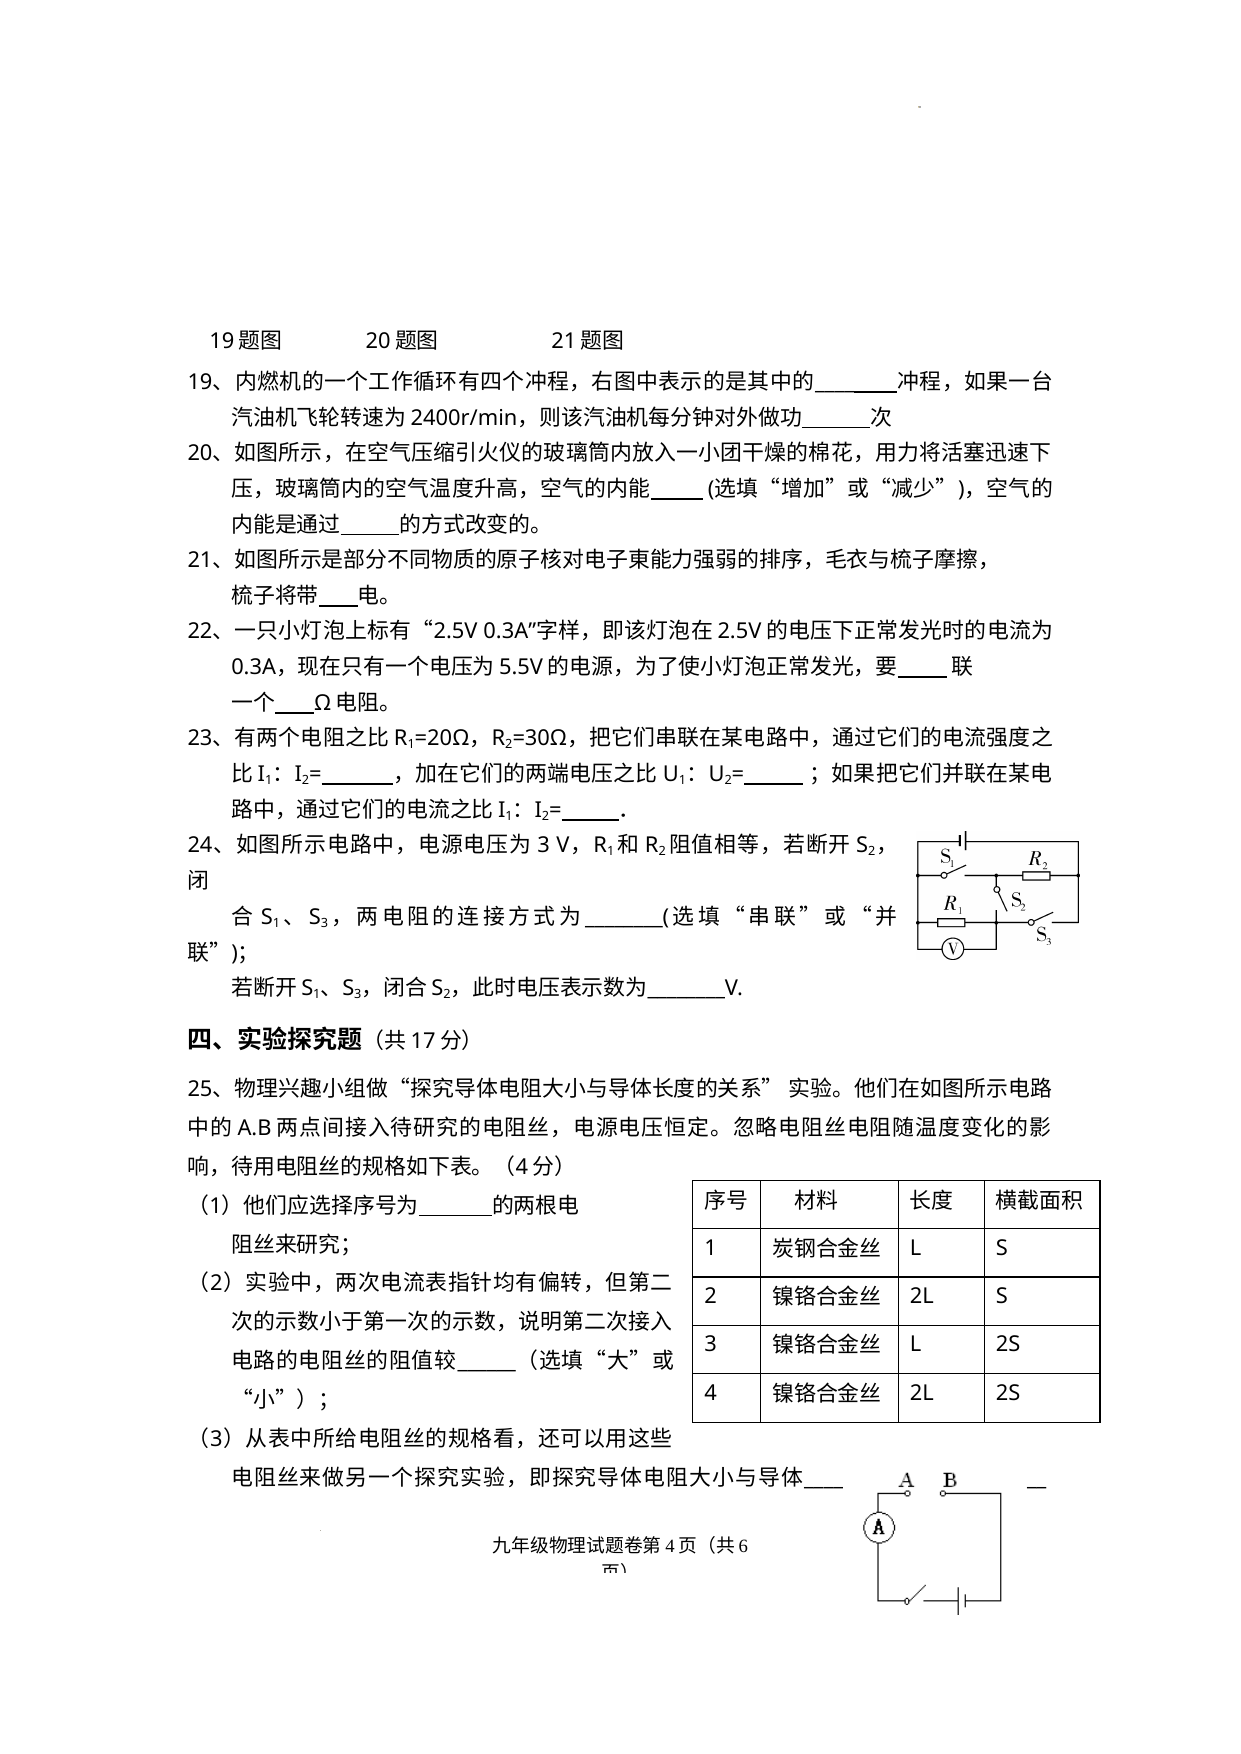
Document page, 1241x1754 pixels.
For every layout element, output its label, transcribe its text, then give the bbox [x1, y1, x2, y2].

table_cell 镍铬合金丝 [761, 1374, 898, 1422]
text 23、有两个电阻之比R1=20Ω，R2=30Ω，把它们串联在某电路中，通过它们的电流强度之比I1：I2= ，加在它们的两端电压之比U1：U2= ；如果把它们并联在某电路中，通过它们的电流之比I1：I2= ． [187, 720, 1053, 824]
text （1）他们应选择序号为 的两根电 [187, 1187, 692, 1220]
text 一个 Ω电阻。 [187, 684, 1053, 717]
text 25、物理兴趣小组做“探究导体电阻大小与导体长度的关系” 实验。他们在如图所示电路中的A.B两点间接入待研究的电阻丝，电源电压恒定。忽略电阻丝电阻随温度变化的影响，待用电阻丝的规格如下表。（4分） [187, 1071, 1053, 1181]
picture [916, 831, 1080, 960]
text 21、如图所示是部分不同物质的原子核对电子東能力强弱的排序，毛衣与梳子摩擦， [187, 542, 1053, 574]
table_cell 2L [899, 1278, 984, 1324]
table_header 材料 [761, 1181, 898, 1228]
table_cell S [985, 1229, 1099, 1276]
table_cell 2S [985, 1326, 1099, 1373]
table_cell 2 [693, 1278, 760, 1324]
text 24、如图所示电路中，电源电压为3 V，R1和R2阻值相等，若断开S2，闭 [187, 827, 1053, 895]
table_header 长度 [899, 1181, 984, 1228]
text 20、如图所示，在空气压缩引火仪的玻璃筒内放入一小团干燥的棉花，用力将活塞迅速下压，玻璃筒内的空气温度升高，空气的内能 (选填“增加”或“减少”)，空气的内能是通过 的方式改变的。 [187, 435, 1053, 539]
table_cell 炭钢合金丝 [761, 1229, 898, 1276]
text （2）实验中，两次电流表指针均有偏转，但第二次的示数小于第一次的示数，说明第二次接入电路的电阻丝的阻值较______（选填“大”或“小”）； [187, 1265, 692, 1414]
text 四、实验探究题（共17分） [187, 1006, 1053, 1071]
table_header 序号 [693, 1181, 760, 1228]
table_cell 4 [693, 1374, 760, 1422]
table_cell 2S [985, 1374, 1099, 1422]
table_cell 3 [693, 1326, 760, 1373]
text 合S1、S3，两电阻的连接方式为________(选填“串联”或“并联”)； [187, 898, 1053, 967]
table_cell 1 [693, 1229, 760, 1276]
text 19题图 20题图 21题图 [187, 323, 1053, 356]
table_cell L [899, 1326, 984, 1373]
table_header 横截面积 [985, 1181, 1099, 1228]
text 若断开S1、S3，闭合S2，此时电压表示数为________V. [187, 970, 1053, 1002]
text 22、一只小灯泡上标有“2.5V 0.3A”字样，即该灯泡在2.5V的电压下正常发光时的电流为0.3A，现在只有一个电压为5.5V的电源，为了使小灯泡正常发光，要 联 [187, 613, 1053, 681]
table_cell L [899, 1229, 984, 1276]
table_cell 镍铬合金丝 [761, 1326, 898, 1373]
table_cell 镍铬合金丝 [761, 1278, 898, 1324]
text 梳子将带 电。 [187, 577, 1053, 610]
picture [861, 1468, 1009, 1615]
table_cell 2L [899, 1374, 984, 1422]
text 阻丝来研究； [187, 1226, 692, 1259]
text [187, 1421, 1053, 1492]
table_cell S [985, 1278, 1099, 1324]
text 19、内燃机的一个工作循环有四个冲程，右图中表示的是其中的____ 冲程，如果一台汽油机飞轮转速为2400r/min，则该汽油机每分钟对外做功 次 [187, 363, 1053, 432]
